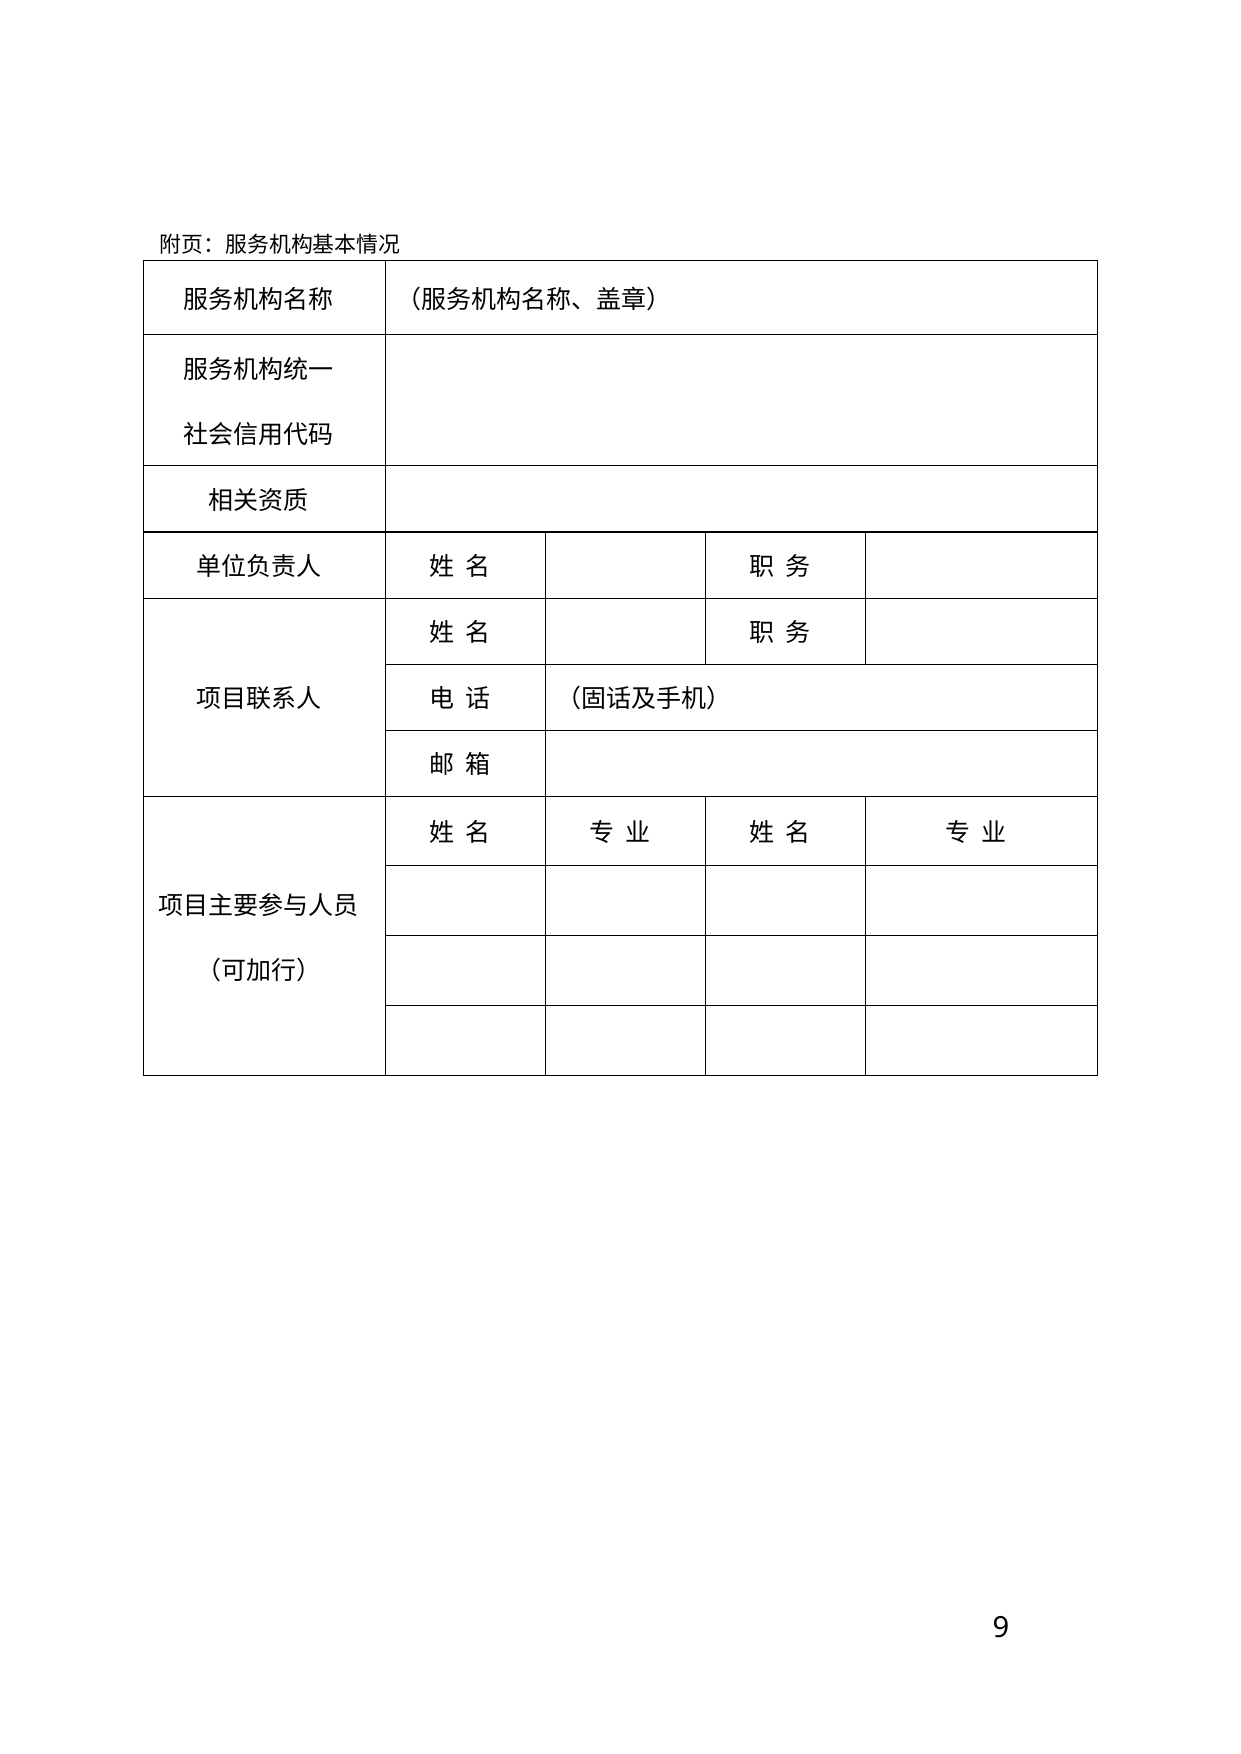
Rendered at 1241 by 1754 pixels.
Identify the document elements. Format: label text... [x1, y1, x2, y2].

table_cell [866, 936, 1097, 1005]
table_cell （固话及手机） [546, 665, 1097, 729]
table_header （服务机构名称、盖章） [386, 261, 1097, 334]
table_cell 项目联系人 [144, 599, 385, 796]
text 附页：服务机构基本情况 [159, 227, 1069, 259]
table_cell [706, 1006, 865, 1075]
table_cell 姓 名 [706, 797, 865, 865]
table_cell 职 务 [706, 533, 865, 597]
table_cell [706, 936, 865, 1005]
table_cell [386, 1006, 545, 1075]
table_cell 专 业 [546, 797, 705, 865]
table_cell [386, 335, 1097, 465]
table_cell 电 话 [386, 665, 545, 729]
table_cell 邮 箱 [386, 731, 545, 796]
table_cell 姓 名 [386, 533, 545, 597]
table_cell [546, 731, 1097, 796]
table_cell [866, 866, 1097, 935]
table_cell 职 务 [706, 599, 865, 663]
table_cell [866, 1006, 1097, 1075]
table_cell 服务机构统一 社会信用代码 [144, 335, 385, 465]
table_cell [386, 936, 545, 1005]
table_cell 姓 名 [386, 797, 545, 865]
table_cell 项目主要参与人员 （可加行） [144, 797, 385, 1075]
table_cell 专 业 [866, 797, 1097, 865]
table_cell [386, 466, 1097, 531]
table_cell 单位负责人 [144, 533, 385, 597]
table_cell [546, 533, 705, 597]
table_cell [546, 936, 705, 1005]
table_cell [546, 866, 705, 935]
table_cell 相关资质 [144, 466, 385, 531]
table_header 服务机构名称 [144, 261, 385, 334]
table_cell [386, 866, 545, 935]
table_cell 姓 名 [386, 599, 545, 663]
table_cell [546, 599, 705, 663]
table_cell [866, 599, 1097, 663]
table_cell [546, 1006, 705, 1075]
table_cell [706, 866, 865, 935]
table_cell [866, 533, 1097, 597]
